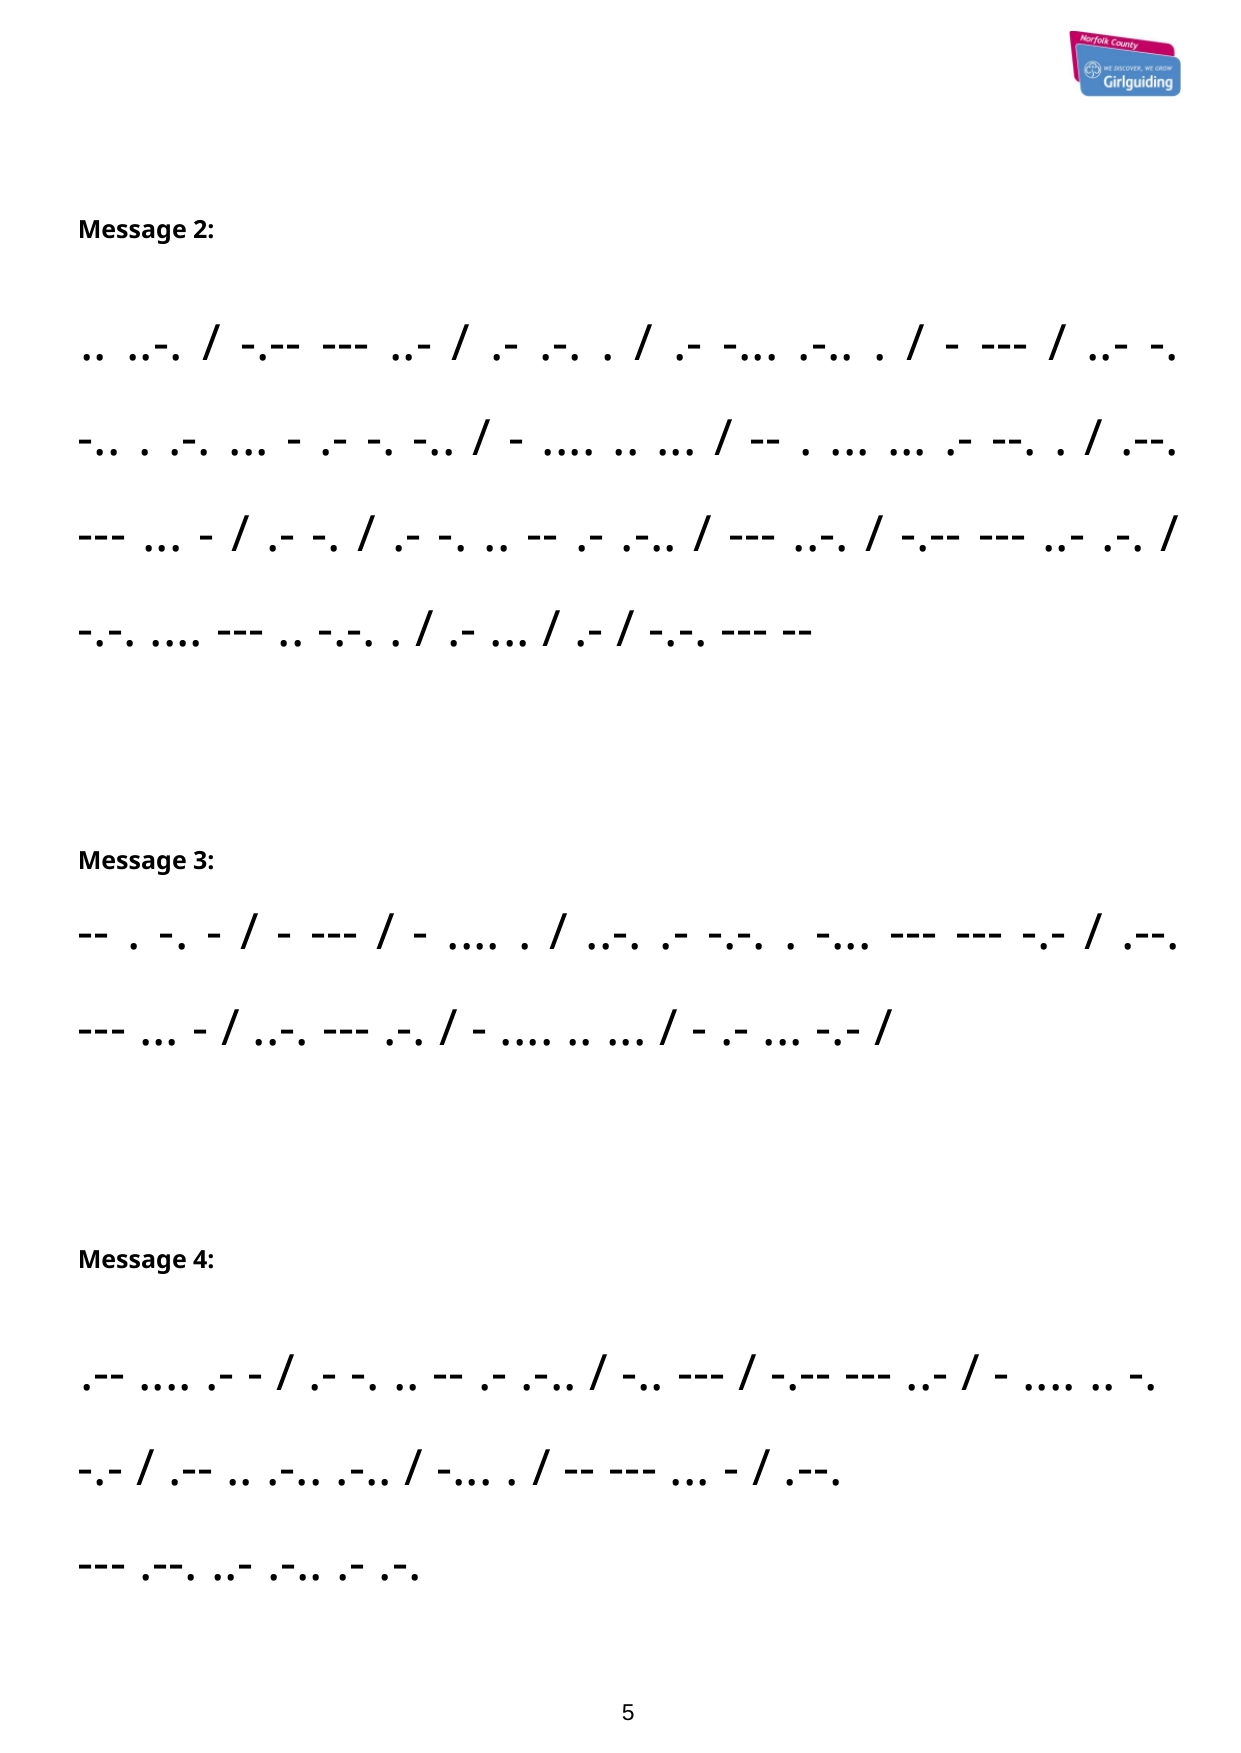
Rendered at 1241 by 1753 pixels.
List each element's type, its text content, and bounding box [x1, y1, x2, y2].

text Message 4: [78, 1241, 1182, 1275]
text .-- .... .- - / .- -. .. -- .- .-.. / -.. --- / -.-- --- ..- / - .... .. -. -.- / .-- .. .-.. .-.. / -... . / -- --- ... - / .--. --- .--. ..- .-.. .- .-. [78, 1337, 1182, 1596]
text .. ..-. / -.-- --- ..- / .- .-. . / .- -... .-.. . / - --- / ..- -. -.. . .-. ... - .- -. -.. / - .... .. ... / -- . ... ... .- --. . / .--. --- ... - / .- -. / .- -. .. -- .- .-.. / --- ..-. / -.-- --- ..- .-. / -.-. .... --- .. -.-. . / .- ... / .- / -.-. --- -- [78, 307, 1182, 661]
text -- . -. - / - --- / - .... . / ..-. .- -.-. . -... --- --- -.- / .--. --- ... - / ..-. --- .-. / - .... .. ... / - .- ... -.- / [78, 896, 1182, 1059]
text Message 3: [78, 843, 1182, 877]
text Message 2: [78, 211, 1182, 246]
picture [1069, 31, 1181, 97]
